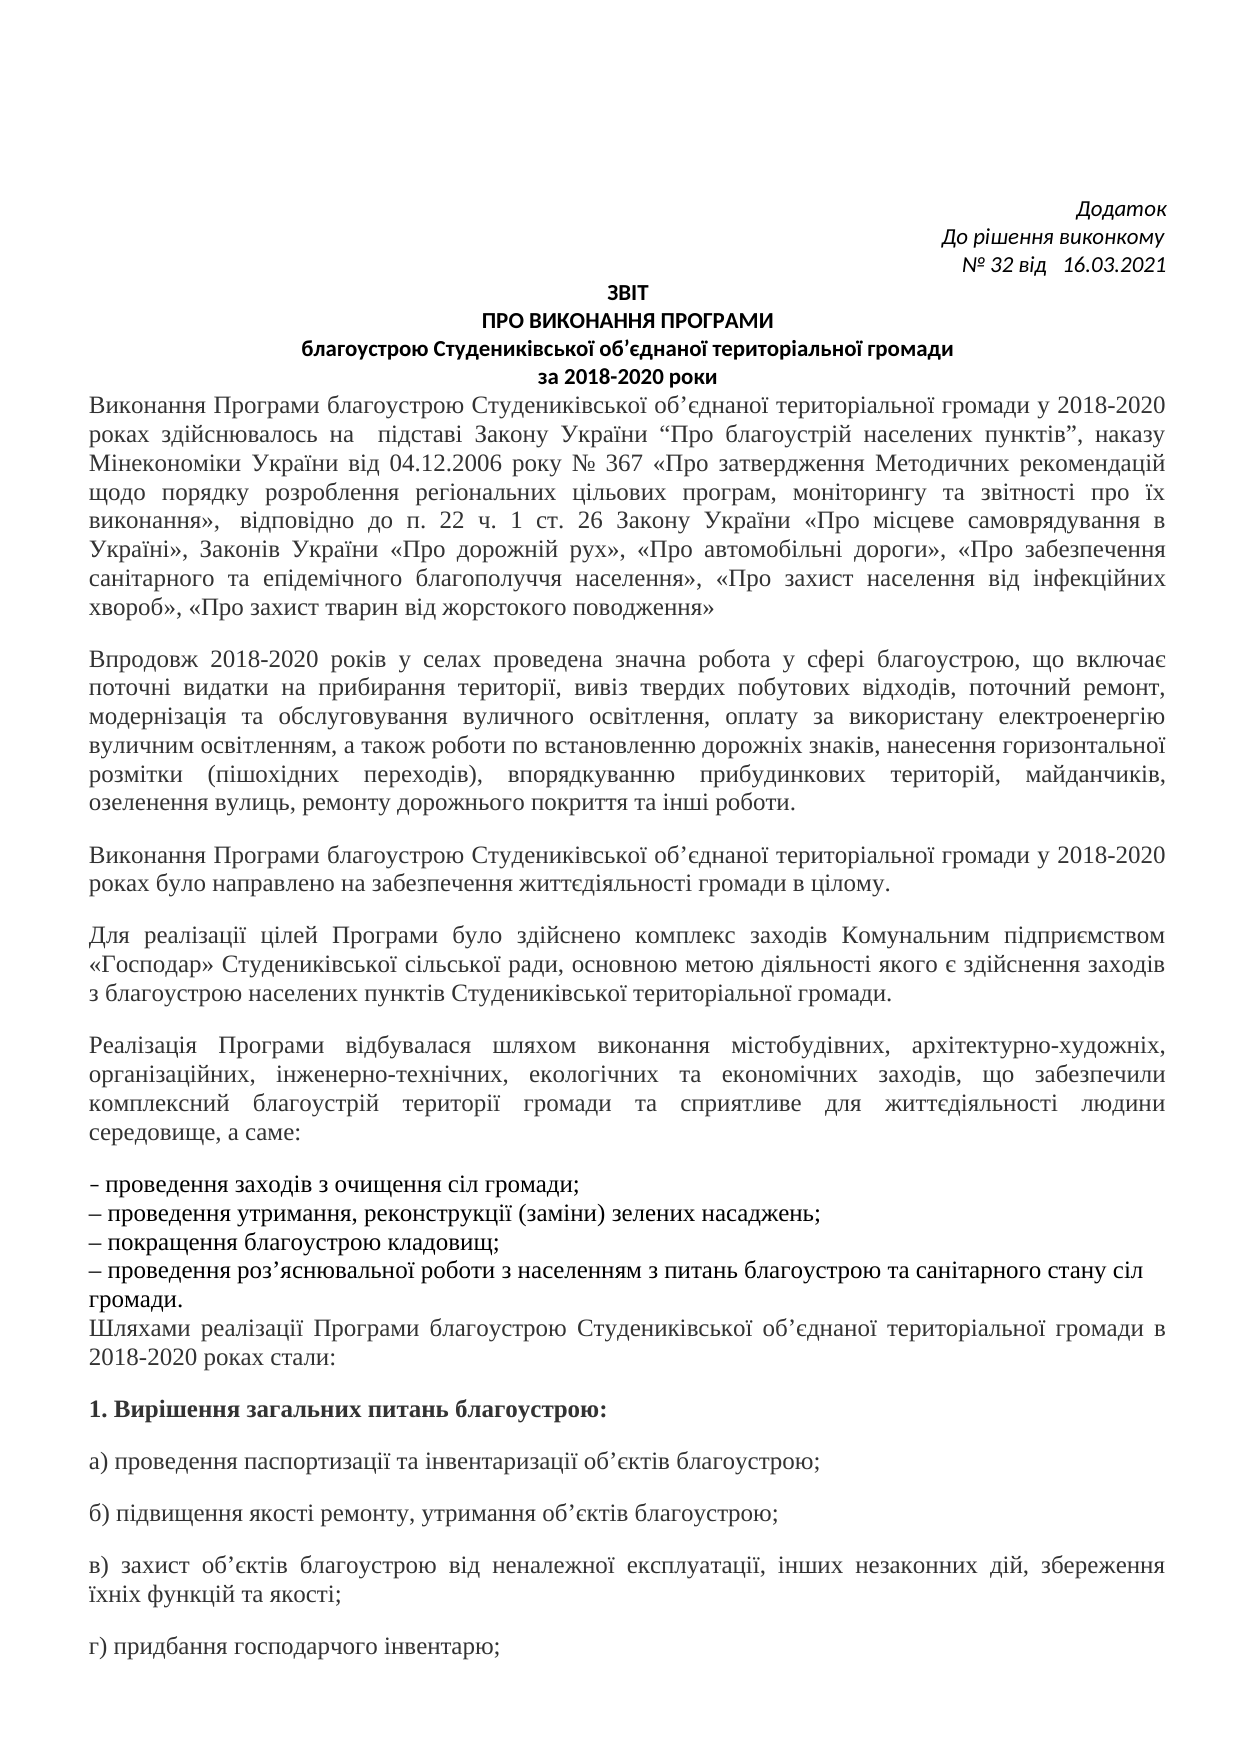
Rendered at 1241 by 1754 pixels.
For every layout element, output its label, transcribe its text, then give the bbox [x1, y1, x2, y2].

text № 32 від 16.03.2021 [89, 250, 1167, 278]
text – проведення утримання, реконструкції (заміни) зелених насаджень; [89, 1198, 1167, 1227]
text Виконання Програми благоустрою Студениківської об’єднаної територіальної громади у 2018-2020 роках здійснювалось на підставі Закону України “Про благоустрій населених пунктів”, наказу Мінекономіки України від 04.12.2006 року № 367 «Про затвердження Методичних рекомендацій щодо порядку розроблення регіональних цільових програм, моніторингу та звітності про їх виконання», відповідно до п. 22 ч. 1 ст. 26 Закону України «Про місцеве самоврядування в Україні», Законів України «Про дорожній рух», «Про автомобільні дороги», «Про забезпечення санітарного та епідемічного благополуччя населення», «Про захист населення від інфекційних хвороб», «Про захист тварин від жорстокого поводження» [89, 390, 1167, 620]
text Додаток [89, 194, 1167, 222]
text г) придбання господарчого інвентарю; [89, 1631, 1167, 1660]
text благоустрою Студениківської об’єднаної територіальної громади [89, 334, 1167, 362]
text – покращення благоустрою кладовищ; [89, 1227, 1167, 1255]
text Для реалізації цілей Програми було здійснено комплекс заходів Комунальним підприємством «Господар» Студениківської сільської ради, основною метою діяльності якого є здійснення заходів з благоустрою населених пунктів Студениківської територіальної громади. [89, 921, 1167, 1007]
text Виконання Програми благоустрою Студениківської об’єднаної територіальної громади у 2018-2020 роках було направлено на забезпечення життєдіяльності громади в цілому. [89, 840, 1167, 897]
text а) проведення паспортизації та інвентаризації об’єктів благоустрою; [89, 1446, 1167, 1475]
text Реалізація Програми відбувалася шляхом виконання містобудівних, архітектурно-художніх, організаційних, інженерно-технічних, екологічних та економічних заходів, що забезпечили комплексний благоустрій території громади та сприятливе для життєдіяльності людини середовище, а саме: [89, 1030, 1167, 1145]
text ЗВІТ [89, 278, 1167, 306]
text в) захист об’єктів благоустрою від неналежної експлуатації, інших незаконних дій, збереження їхніх функцій та якості; [89, 1550, 1167, 1608]
text за 2018-2020 роки [89, 362, 1167, 390]
text Шляхами реалізації Програми благоустрою Студениківської об’єднаної територіальної громади в 2018-2020 роках стали: [89, 1313, 1167, 1370]
text Впродовж 2018-2020 років у селах проведена значна робота у сфері благоустрою, що включає поточні видатки на прибирання території, вивіз твердих побутових відходів, поточний ремонт, модернізація та обслуговування вуличного освітлення, оплату за використану електроенергію вуличним освітленням, а також роботи по встановленню дорожніх знаків, нанесення горизонтальної розмітки (пішохідних переходів), впорядкуванню прибудинкових територій, майданчиків, озеленення вулиць, ремонту дорожнього покриття та інші роботи. [89, 644, 1167, 816]
text – проведення заходів з очищення сіл громади; [89, 1169, 1167, 1198]
text 1. Вирішення загальних питань благоустрою: [89, 1394, 1167, 1422]
text б) підвищення якості ремонту, утримання об’єктів благоустрою; [89, 1498, 1167, 1527]
text До рішення виконкому [89, 222, 1167, 250]
text ПРО ВИКОНАННЯ ПРОГРАМИ [89, 306, 1167, 334]
text – проведення роз’яснювальної роботи з населенням з питань благоустрою та санітарного стану сіл громади. [89, 1255, 1167, 1313]
